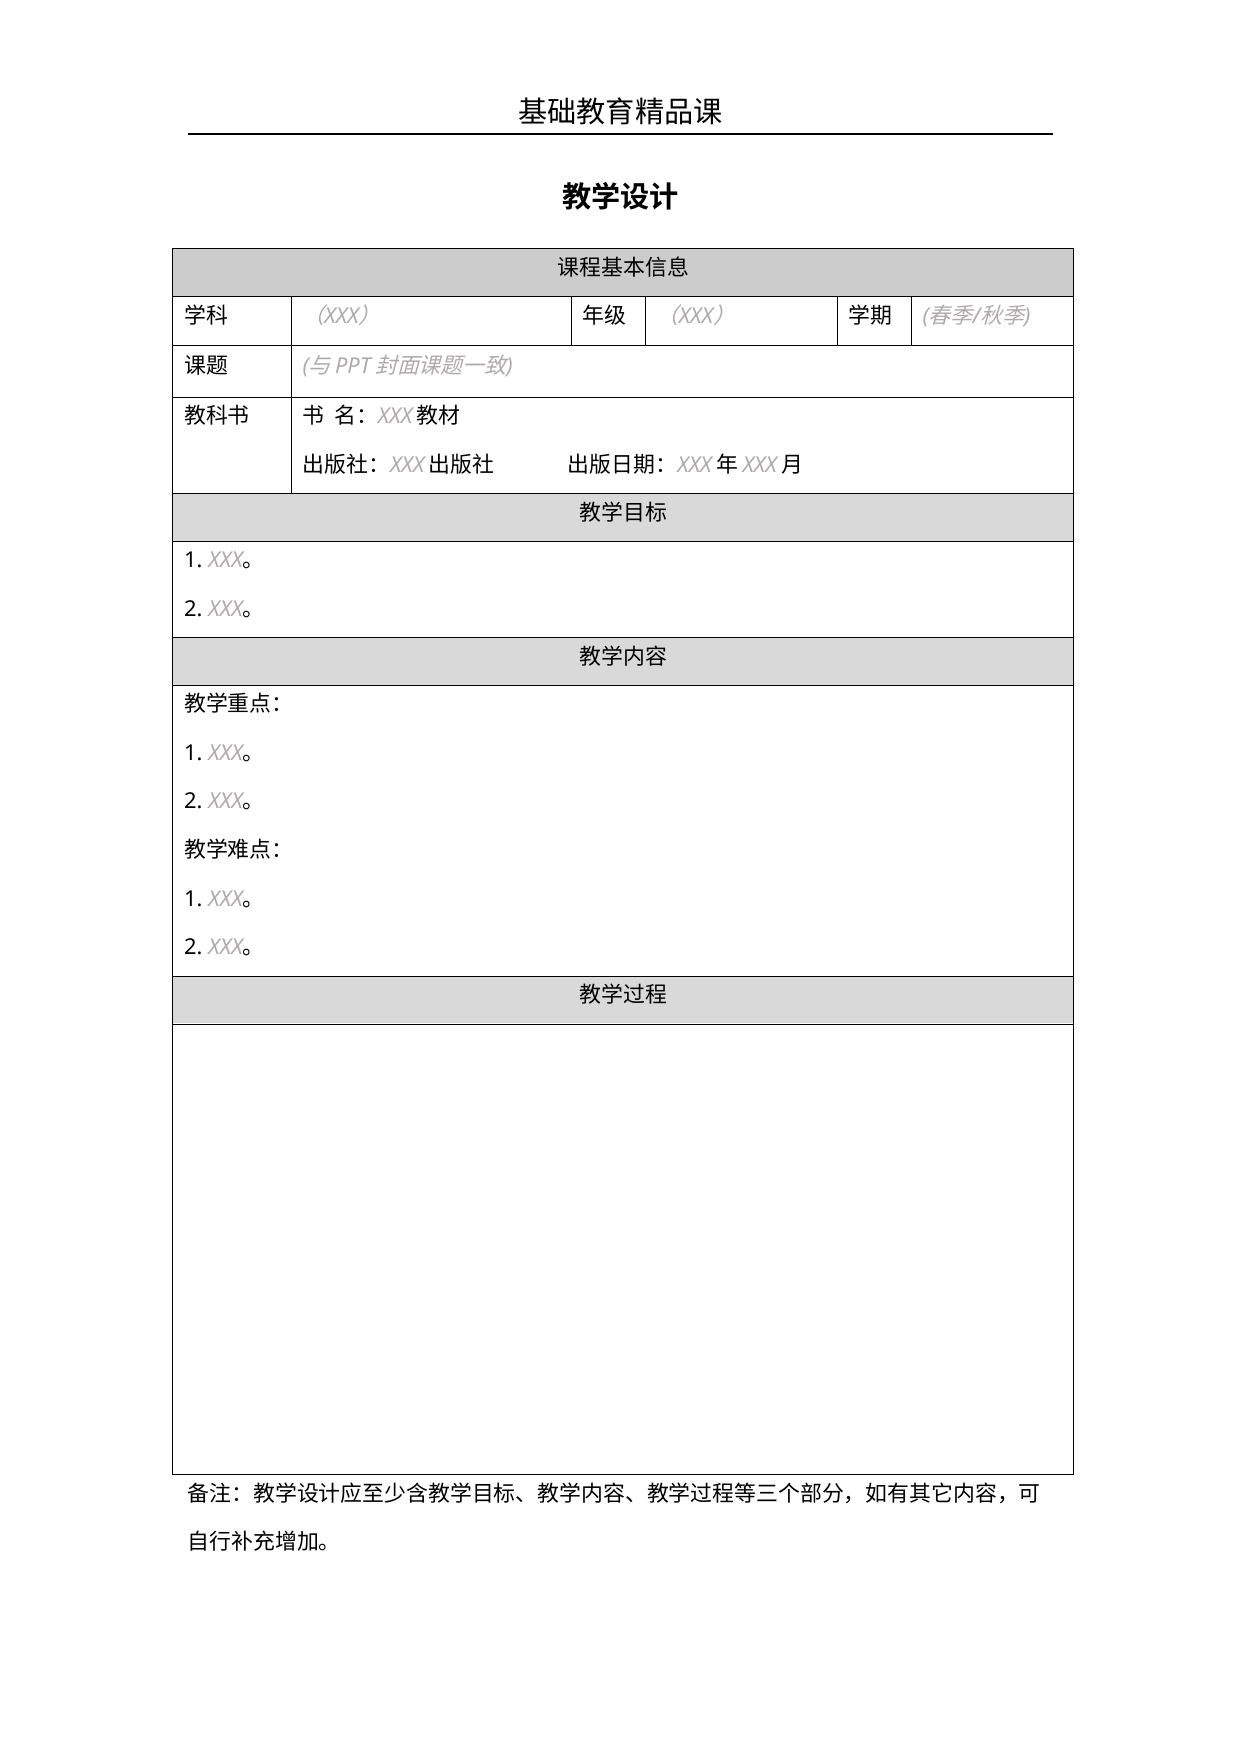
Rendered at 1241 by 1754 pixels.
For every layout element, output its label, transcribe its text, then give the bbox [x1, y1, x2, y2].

text 教学设计 [187, 162, 1053, 227]
table_cell 学科 [173, 297, 291, 345]
table_header 课程基本信息 [173, 249, 1073, 296]
table_cell 教科书 [173, 398, 291, 493]
table_cell 教学内容 [173, 638, 1073, 685]
table_cell （XXX） [292, 297, 571, 345]
table_cell 教学重点： 1. XXX。 2. XXX。 教学难点： 1. XXX。 2. XXX。 [173, 686, 1073, 976]
table_cell 1. XXX。 2. XXX。 [173, 542, 1073, 637]
table_cell 学期 [838, 297, 911, 345]
table_cell 教学过程 [173, 977, 1073, 1023]
table_cell (春季/秋季) [912, 297, 1073, 345]
text 备注：教学设计应至少含教学目标、教学内容、教学过程等三个部分，如有其它内容，可自行补充增加。 [187, 1475, 1053, 1556]
table_cell （XXX） [646, 297, 837, 345]
table_cell 年级 [572, 297, 645, 345]
table_cell (与PPT封面课题一致) [292, 346, 1073, 397]
table_cell 教学目标 [173, 494, 1073, 541]
table_cell [173, 1025, 1073, 1474]
table_cell 课题 [173, 346, 291, 397]
table_cell 书 名：XXX教材 出版社：XXX出版社 出版日期：XXX年XXX月 [292, 398, 1073, 493]
